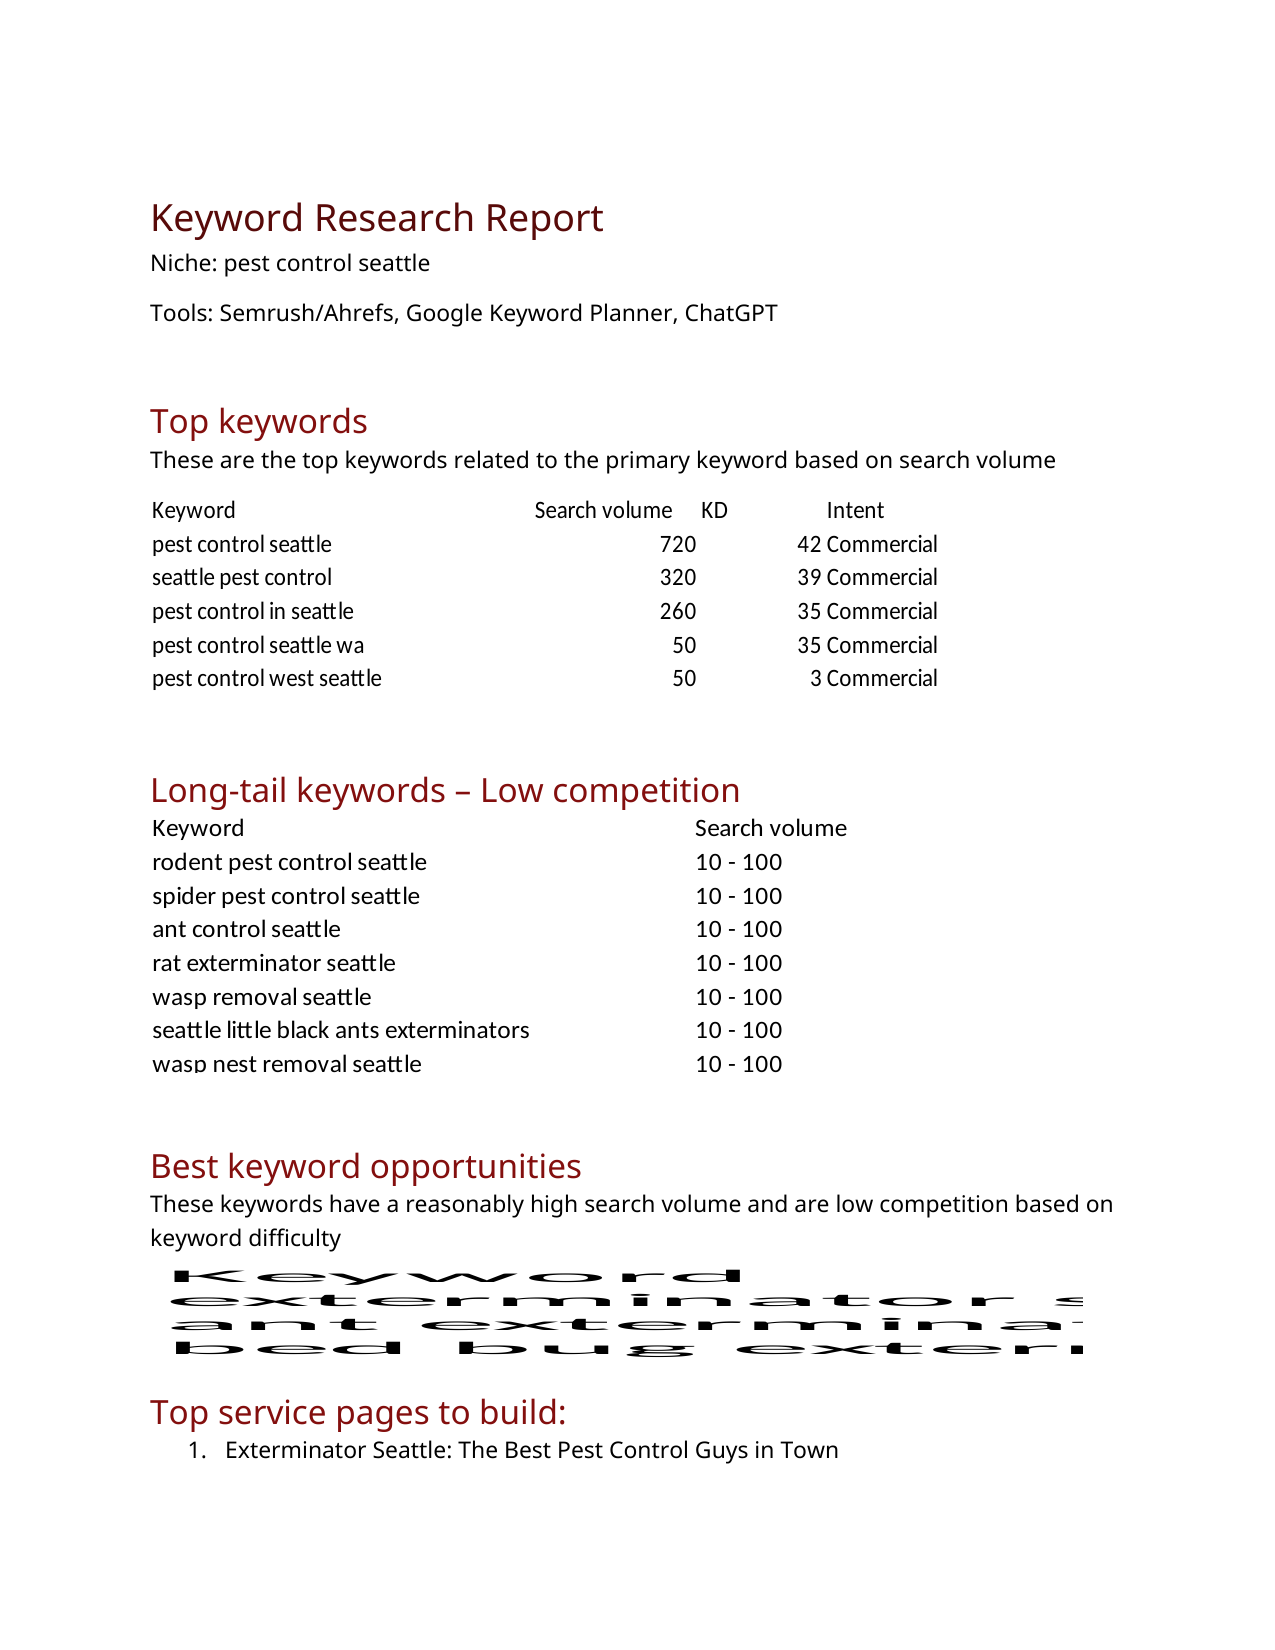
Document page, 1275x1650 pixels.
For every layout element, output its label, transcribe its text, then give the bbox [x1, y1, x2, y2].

text These keywords have a reasonably high search volume and are low competition based on keyword difficulty [150, 1188, 1125, 1253]
subtitle Top keywords [150, 398, 1125, 443]
subtitle Long-tail keywords – Low competition [150, 767, 1125, 812]
text Niche: pest control seattle [150, 247, 1125, 278]
subtitle Best keyword opportunities [150, 1143, 1125, 1188]
subtitle Top service pages to build: [150, 1272, 1125, 1434]
list Exterminator Seattle: The Best Pest Control Guys in Town [187, 1434, 1125, 1465]
text These are the top keywords related to the primary keyword based on search volume [150, 443, 1125, 475]
text Tools: Semrush/Ahrefs, Google Keyword Planner, ChatGPT [150, 297, 1125, 328]
subtitle Keyword Research Report [150, 192, 1125, 243]
